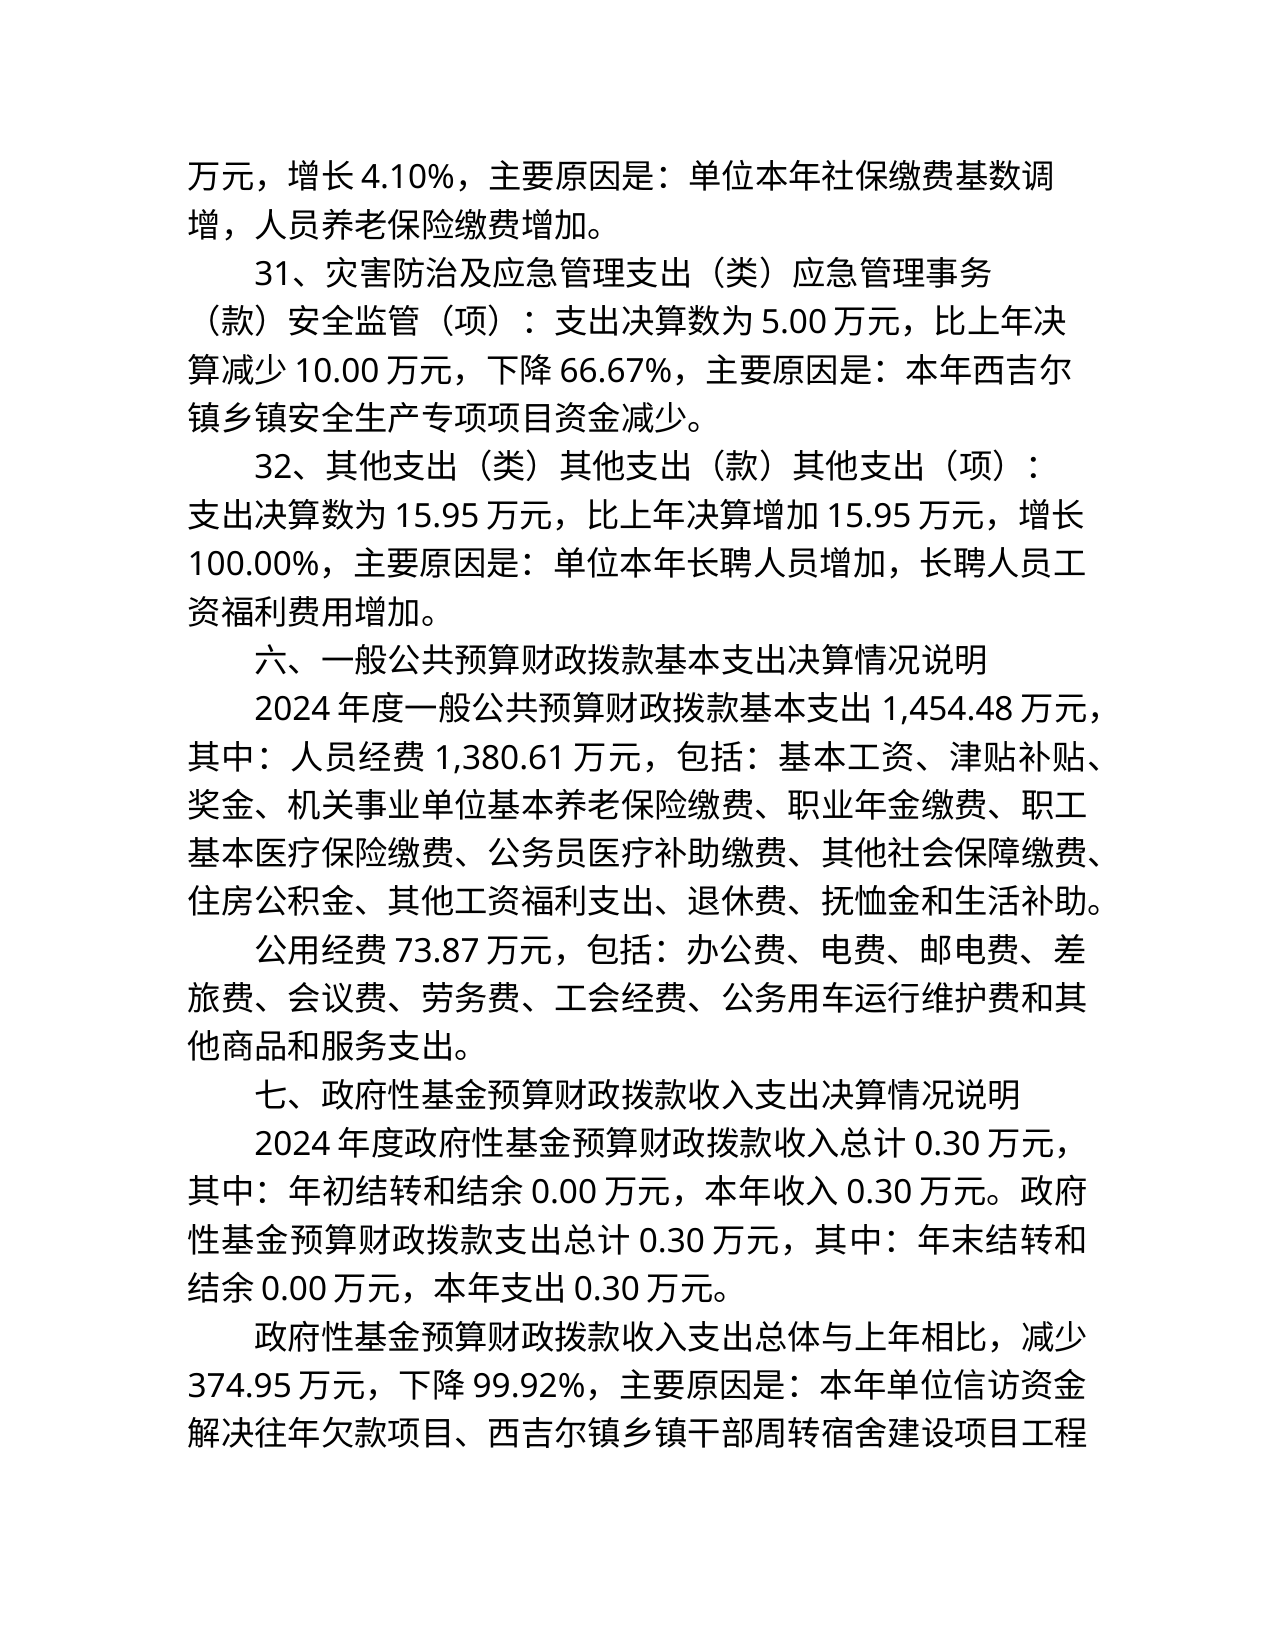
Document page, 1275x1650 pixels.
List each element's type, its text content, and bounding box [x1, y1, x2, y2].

text 2024年度一般公共预算财政拨款基本支出1,454.48万元，其中：人员经费1,380.61万元，包括：基本工资、津贴补贴、奖金、机关事业单位基本养老保险缴费、职业年金缴费、职工基本医疗保险缴费、公务员医疗补助缴费、其他社会保障缴费、住房公积金、其他工资福利支出、退休费、抚恤金和生活补助。 [187, 682, 1087, 923]
text 2024年度政府性基金预算财政拨款收入总计0.30万元，其中：年初结转和结余0.00万元，本年收入0.30万元。政府性基金预算财政拨款支出总计0.30万元，其中：年末结转和结余0.00万元，本年支出0.30万元。 [187, 1117, 1087, 1310]
text 六、一般公共预算财政拨款基本支出决算情况说明 [187, 634, 1087, 682]
text 公用经费73.87万元，包括：办公费、电费、邮电费、差旅费、会议费、劳务费、工会经费、公务用车运行维护费和其他商品和服务支出。 [187, 923, 1087, 1068]
text 32、其他支出（类）其他支出（款）其他支出（项）：支出决算数为15.95万元，比上年决算增加15.95万元，增长100.00%，主要原因是：单位本年长聘人员增加，长聘人员工资福利费用增加。 [187, 440, 1087, 634]
text 七、政府性基金预算财政拨款收入支出决算情况说明 [187, 1068, 1087, 1117]
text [187, 1310, 1087, 1455]
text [187, 150, 1087, 247]
text 31、灾害防治及应急管理支出（类）应急管理事务（款）安全监管（项）：支出决算数为5.00万元，比上年决算减少10.00万元，下降66.67%，主要原因是：本年西吉尔镇乡镇安全生产专项项目资金减少。 [187, 247, 1087, 440]
